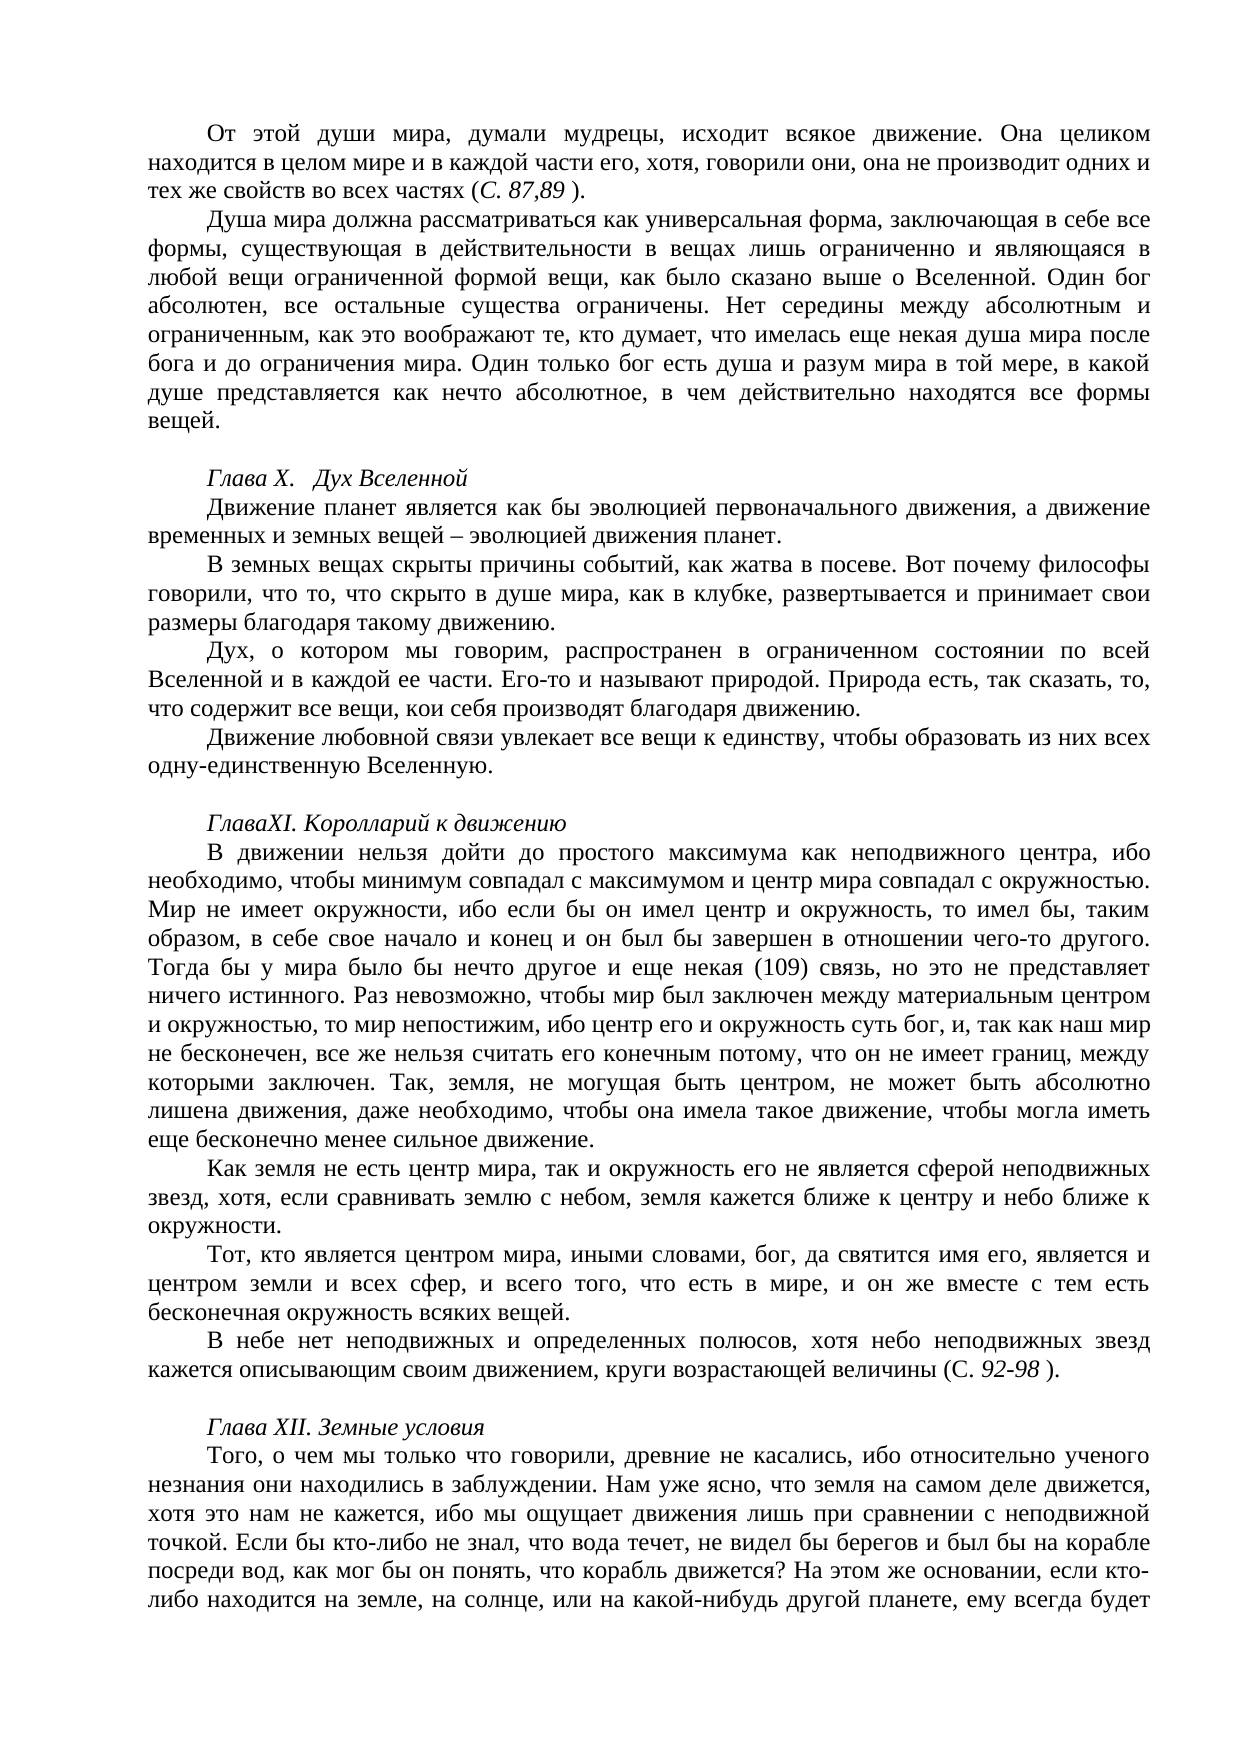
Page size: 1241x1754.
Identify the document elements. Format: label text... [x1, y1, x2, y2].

text В движении нельзя дойти до простого максимума как неподвижного центра, ибо необходимо, чтобы минимум совпадал с максимумом и центр мира совпадал с окружностью. Мир не имеет окружности, ибо если бы он имел центр и окружность, то имел бы, таким образом, в себе свое начало и конец и он был бы завершен в отношении чего-то другого. Тогда бы у мира было бы нечто другое и еще некая (109) связь, но это не представляет ничего истинного. Раз невозможно, чтобы мир был заключен между материальным центром и окружностью, то мир непостижим, ибо центр его и окружность суть бог, и, так как наш мир не бесконечен, все же нельзя считать его конечным потому, что он не имеет границ, между которыми заключен. Так, земля, не могущая быть центром, не может быть абсолютно лишена движения, даже необходимо, чтобы она имела такое движение, чтобы могла иметь еще бесконечно менее сильное движение. [148, 837, 1152, 1153]
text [148, 1441, 1152, 1613]
text Глава X. Дух Вселенной [148, 463, 1152, 492]
text От этой души мира, думали мудрецы, исходит всякое движение. Она целиком находится в целом мире и в каждой части его, хотя, говорили они, она не производит одних и тех же свойств во всех частях (С. 87,89 ). [148, 118, 1152, 204]
text Душа мира должна рассматриваться как универсальная форма, заключающая в себе все формы, существующая в действительности в вещах лишь ограниченно и являющаяся в любой вещи ограниченной формой вещи, как было сказано выше о Вселенной. Один бог абсолютен, все остальные существа ограничены. Нет середины между абсолютным и ограниченным, как это воображают те, кто думает, что имелась еще некая душа мира после бога и до ограничения мира. Один только бог есть душа и разум мира в той мере, в какой душе представляется как нечто абсолютное, в чем действительно находятся все формы вещей. [148, 204, 1152, 434]
text Как земля не есть центр мира, так и окружность его не является сферой неподвижных звезд, хотя, если сравнивать землю с небом, земля кажется ближе к центру и небо ближе к окружности. [148, 1153, 1152, 1239]
text Движение любовной связи увлекает все вещи к единству, чтобы образовать из них всех одну-единственную Вселенную. [148, 722, 1152, 779]
text Тот, кто является центром мира, иными словами, бог, да святится имя его, является и центром земли и всех сфер, и всего того, что есть в мире, и он же вместе с тем есть бесконечная окружность всяких вещей. [148, 1239, 1152, 1326]
text ГлаваХI. Королларий к движению [148, 808, 1152, 837]
text Дух, о котором мы говорим, распространен в ограниченном состоянии по всей Вселенной и в каждой ее части. Его-то и называют природой. Природа есть, так сказать, то, что содержит все вещи, кои себя производят благодаря движению. [148, 636, 1152, 722]
text Движение планет является как бы эволюцией первоначального движения, а движение временных и земных вещей – эволюцией движения планет. [148, 492, 1152, 549]
text В земных вещах скрыты причины событий, как жатва в посеве. Вот почему философы говорили, что то, что скрыто в душе мира, как в клубке, развертывается и принимает свои размеры благодаря такому движению. [148, 549, 1152, 636]
text В небе нет неподвижных и определенных полюсов, хотя небо неподвижных звезд кажется описывающим своим движением, круги возрастающей величины (С. 92-98 ). [148, 1326, 1152, 1383]
text Глава XII. Земные условия [148, 1412, 1152, 1441]
